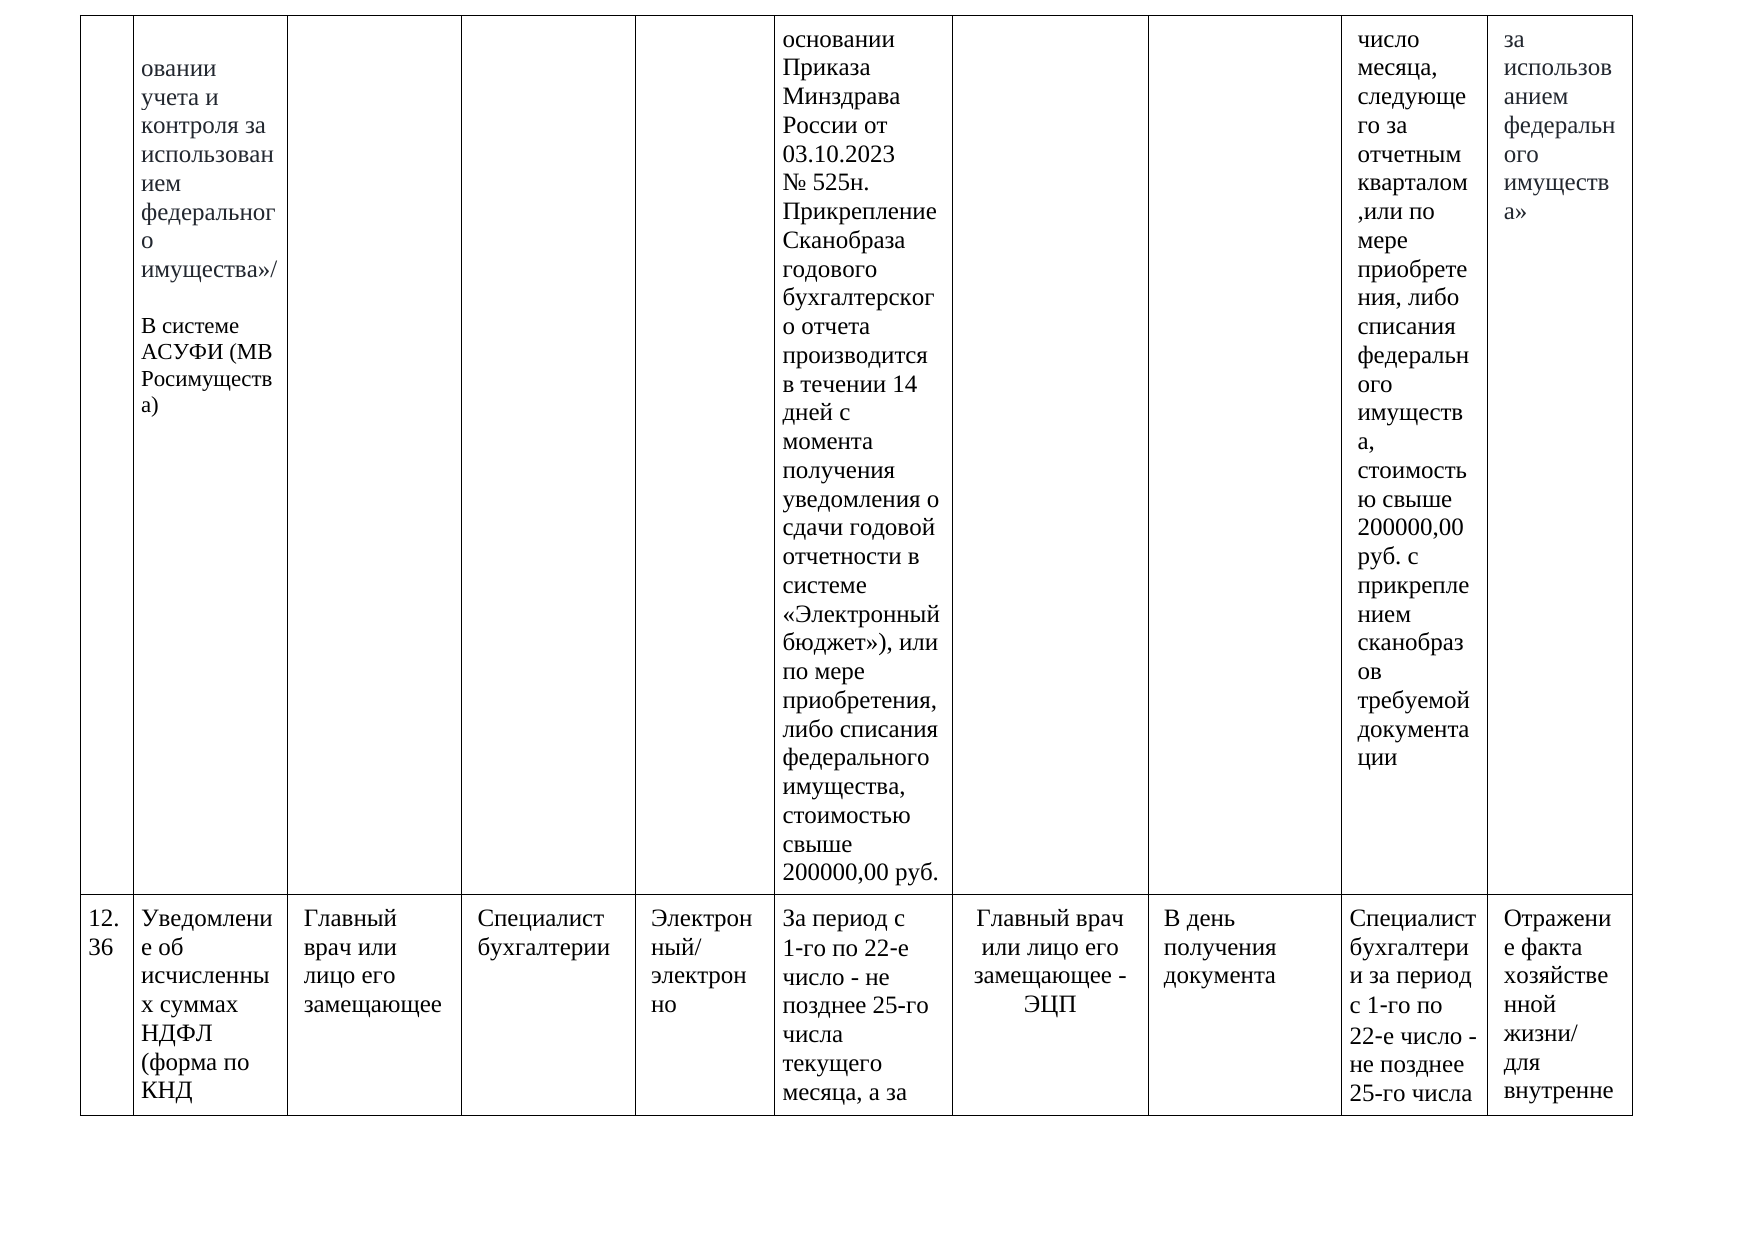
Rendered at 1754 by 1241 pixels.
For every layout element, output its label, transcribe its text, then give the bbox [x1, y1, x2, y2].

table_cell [134, 895, 287, 1115]
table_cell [288, 895, 461, 1115]
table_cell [1342, 895, 1487, 1115]
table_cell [1149, 895, 1341, 1115]
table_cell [953, 16, 1148, 894]
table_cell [636, 895, 774, 1115]
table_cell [1149, 16, 1341, 894]
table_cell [953, 895, 1148, 1115]
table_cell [1488, 895, 1632, 1115]
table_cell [775, 895, 952, 1115]
table_cell 12.36 [81, 895, 133, 1115]
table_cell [462, 895, 635, 1115]
